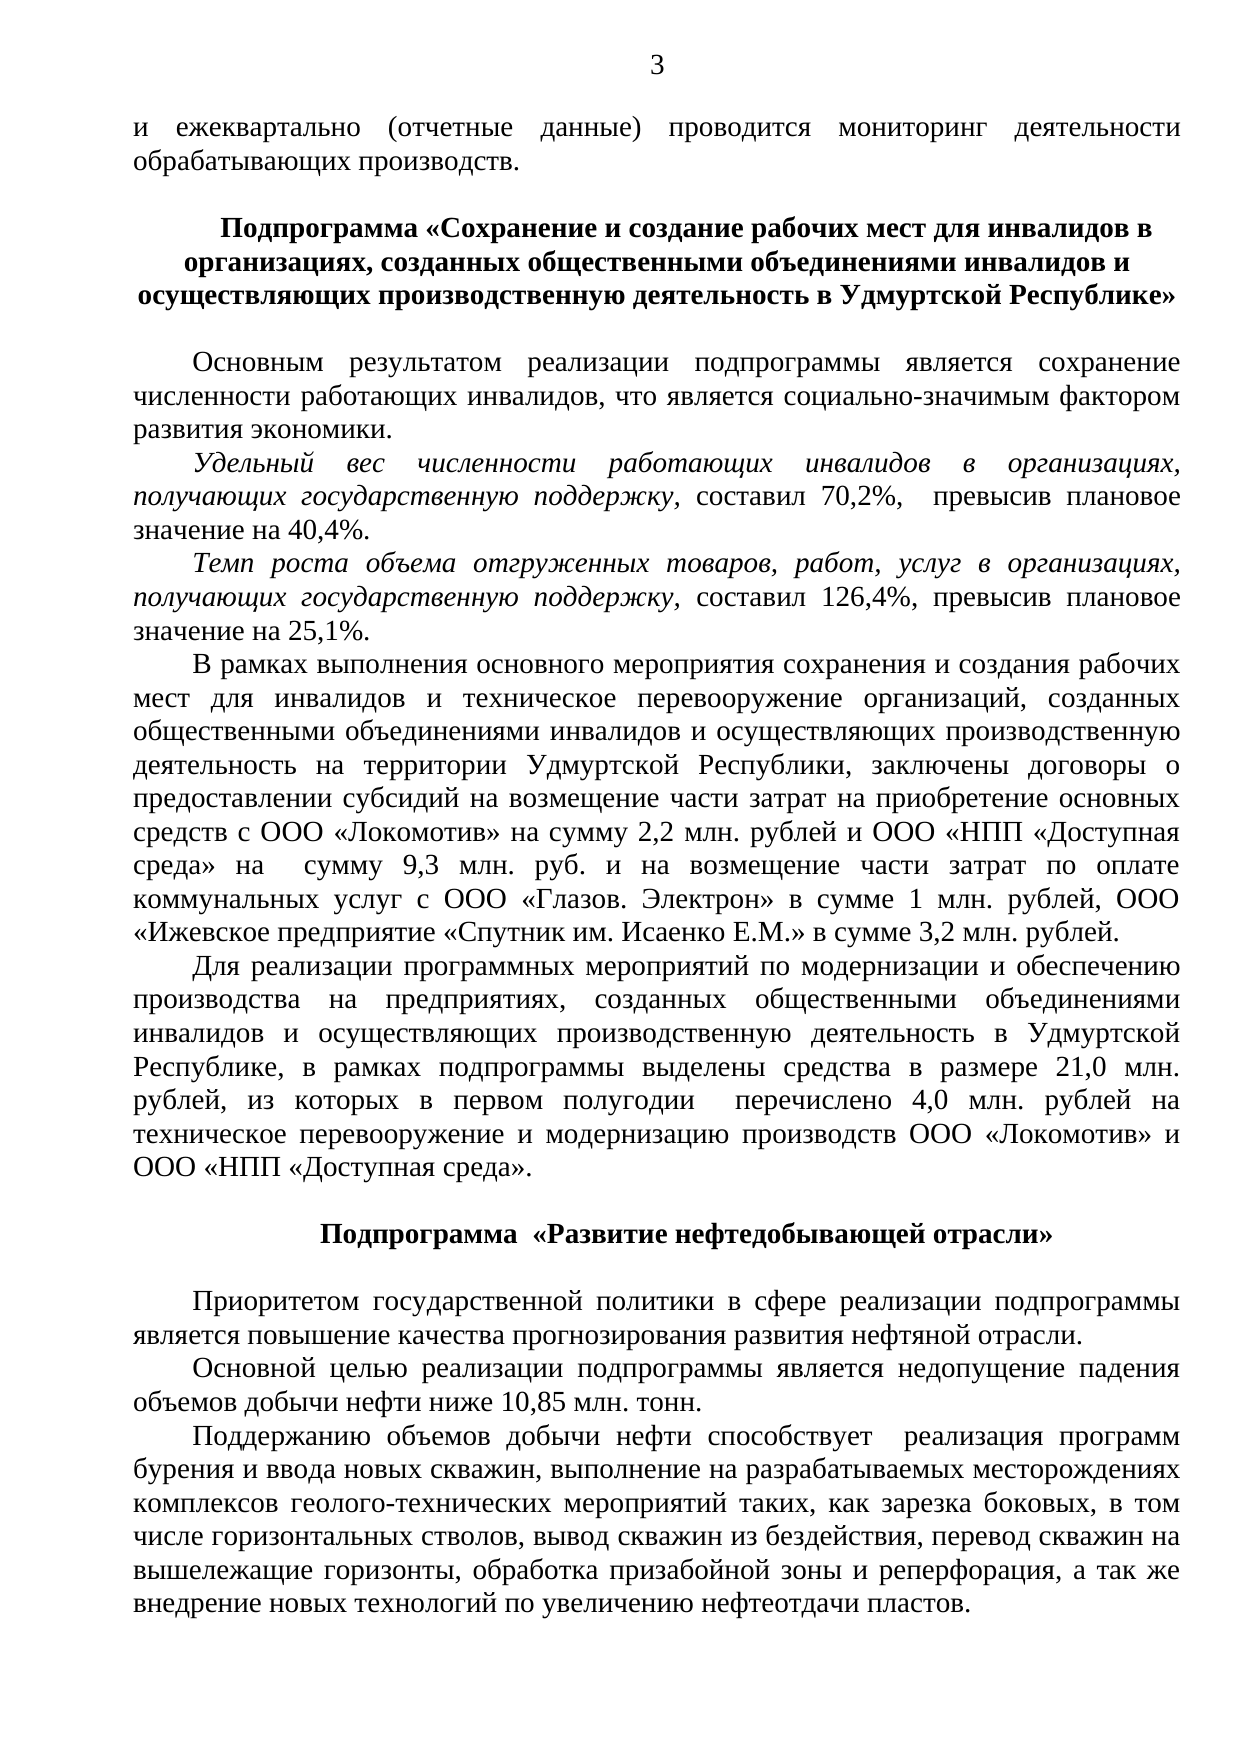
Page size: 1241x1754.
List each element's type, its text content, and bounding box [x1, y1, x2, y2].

text Подпрограмма «Развитие нефтедобывающей отрасли» [133, 1216, 1181, 1250]
text Для реализации программных мероприятий по модернизации и обеспечению производства на предприятиях, созданных общественными объединениями инвалидов и осуществляющих производственную деятельность в Удмуртской Республике, в рамках подпрограммы выделены средства в размере 21,0 млн. рублей, из которых в первом полугодии перечислено 4,0 млн. рублей на техническое перевооружение и модернизацию производств ООО «Локомотив» и ООО «НПП «Доступная среда». [133, 948, 1181, 1183]
text Поддержанию объемов добычи нефти способствует реализация программ бурения и ввода новых скважин, выполнение на разрабатываемых месторождениях комплексов геолого-технических мероприятий таких, как зарезка боковых, в том числе горизонтальных стволов, вывод скважин из бездействия, перевод скважин на вышележащие горизонты, обработка призабойной зоны и реперфорация, а так же внедрение новых технологий по увеличению нефтеотдачи пластов. [133, 1418, 1181, 1619]
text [133, 109, 1181, 177]
text Подпрограмма «Сохранение и создание рабочих мест для инвалидов в организациях, созданных общественными объединениями инвалидов и осуществляющих производственную деятельность в Удмуртской Республике» [133, 210, 1181, 311]
text Приоритетом государственной политики в сфере реализации подпрограммы является повышение качества прогнозирования развития нефтяной отрасли. [133, 1283, 1181, 1351]
text В рамках выполнения основного мероприятия сохранения и создания рабочих мест для инвалидов и техническое перевооружение организаций, созданных общественными объединениями инвалидов и осуществляющих производственную деятельность на территории Удмуртской Республики, заключены договоры о предоставлении субсидий на возмещение части затрат на приобретение основных средств с ООО «Локомотив» на сумму 2,2 млн. рублей и ООО «НПП «Доступная среда» на сумму 9,3 млн. руб. и на возмещение части затрат по оплате коммунальных услуг с ООО «Глазов. Электрон» в сумме 1 млн. рублей, ООО «Ижевское предприятие «Спутник им. Исаенко Е.М.» в сумме 3,2 млн. рублей. [133, 646, 1181, 948]
text Темп роста объема отгруженных товаров, работ, услуг в организациях, получающих государственную поддержку, составил 126,4%, превысив плановое значение на 25,1%. [133, 546, 1181, 646]
text Основным результатом реализации подпрограммы является сохранение численности работающих инвалидов, что является социально-значимым фактором развития экономики. [133, 344, 1181, 445]
text Удельный вес численности работающих инвалидов в организациях, получающих государственную поддержку, составил 70,2%, превысив плановое значение на 40,4%. [133, 445, 1181, 546]
text Основной целью реализации подпрограммы является недопущение падения объемов добычи нефти ниже 10,85 млн. тонн. [133, 1351, 1181, 1418]
